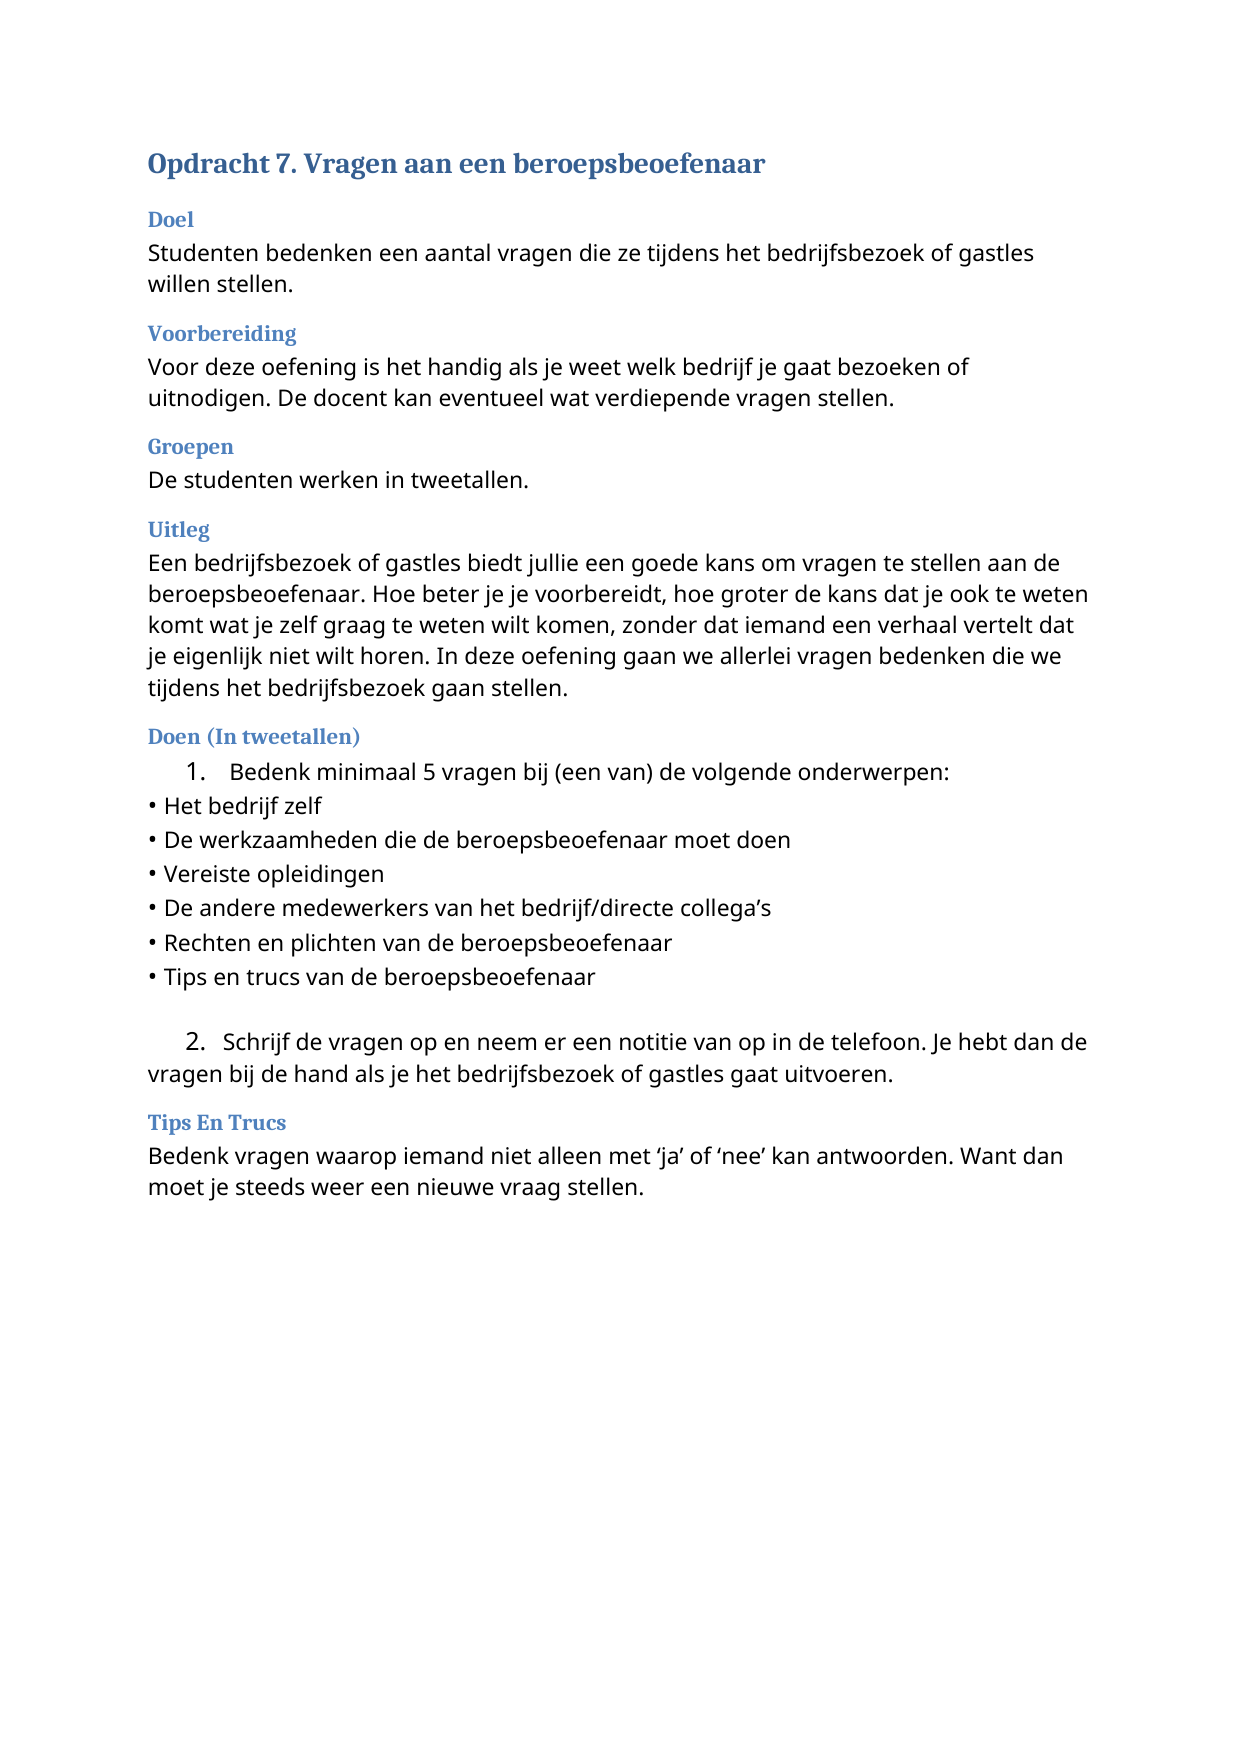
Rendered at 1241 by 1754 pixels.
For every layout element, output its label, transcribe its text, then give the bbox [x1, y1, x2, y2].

text • De werkzaamheden die de beroepsbeoefenaar moet doen [148, 822, 1093, 856]
text • Vereiste opleidingen [148, 856, 1093, 890]
subtitle Uitleg [148, 516, 1093, 543]
text Bedenk vragen waarop iemand niet alleen met ‘ja’ of ‘nee’ kan antwoorden. Want dan moet je steeds weer een nieuwe vraag stellen. [148, 1140, 1093, 1202]
text Studenten bedenken een aantal vragen die ze tijdens het bedrijfsbezoek of gastles willen stellen. [148, 237, 1093, 300]
subtitle Doel [148, 207, 1093, 233]
text • Rechten en plichten van de beroepsbeoefenaar [148, 924, 1093, 958]
subtitle Tips En Trucs [148, 1110, 1093, 1136]
list Bedenk minimaal 5 vragen bij (een van) de volgende onderwerpen: [185, 754, 1093, 788]
text • Tips en trucs van de beroepsbeoefenaar [148, 958, 1093, 992]
text • De andere medewerkers van het bedrijf/directe collega’s [148, 890, 1093, 924]
text • Het bedrijf zelf [148, 788, 1093, 822]
text vragen bij de hand als je het bedrijfsbezoek of gastles gaat uitvoeren. [148, 1058, 1093, 1089]
subtitle Opdracht 7. Vragen aan een beroepsbeoefenaar [148, 148, 1093, 181]
text Een bedrijfsbezoek of gastles biedt jullie een goede kans om vragen te stellen aan de beroepsbeoefenaar. Hoe beter je je voorbereidt, hoe groter de kans dat je ook te weten komt wat je zelf graag te weten wilt komen, zonder dat iemand een verhaal vertelt dat je eigenlijk niet wilt horen. In deze oefening gaan we allerlei vragen bedenken die we tijdens het bedrijfsbezoek gaan stellen. [148, 547, 1093, 703]
text De studenten werken in tweetallen. [148, 464, 1093, 496]
subtitle Voorbereiding [148, 321, 1093, 347]
text Voor deze oefening is het handig als je weet welk bedrijf je gaat bezoeken of uitnodigen. De docent kan eventueel wat verdiepende vragen stellen. [148, 351, 1093, 413]
subtitle Doen (In tweetallen) [148, 724, 1093, 750]
subtitle Groepen [148, 434, 1093, 460]
list Schrijf de vragen op en neem er een notitie van op in de telefoon. Je hebt dan de [185, 1023, 1093, 1058]
